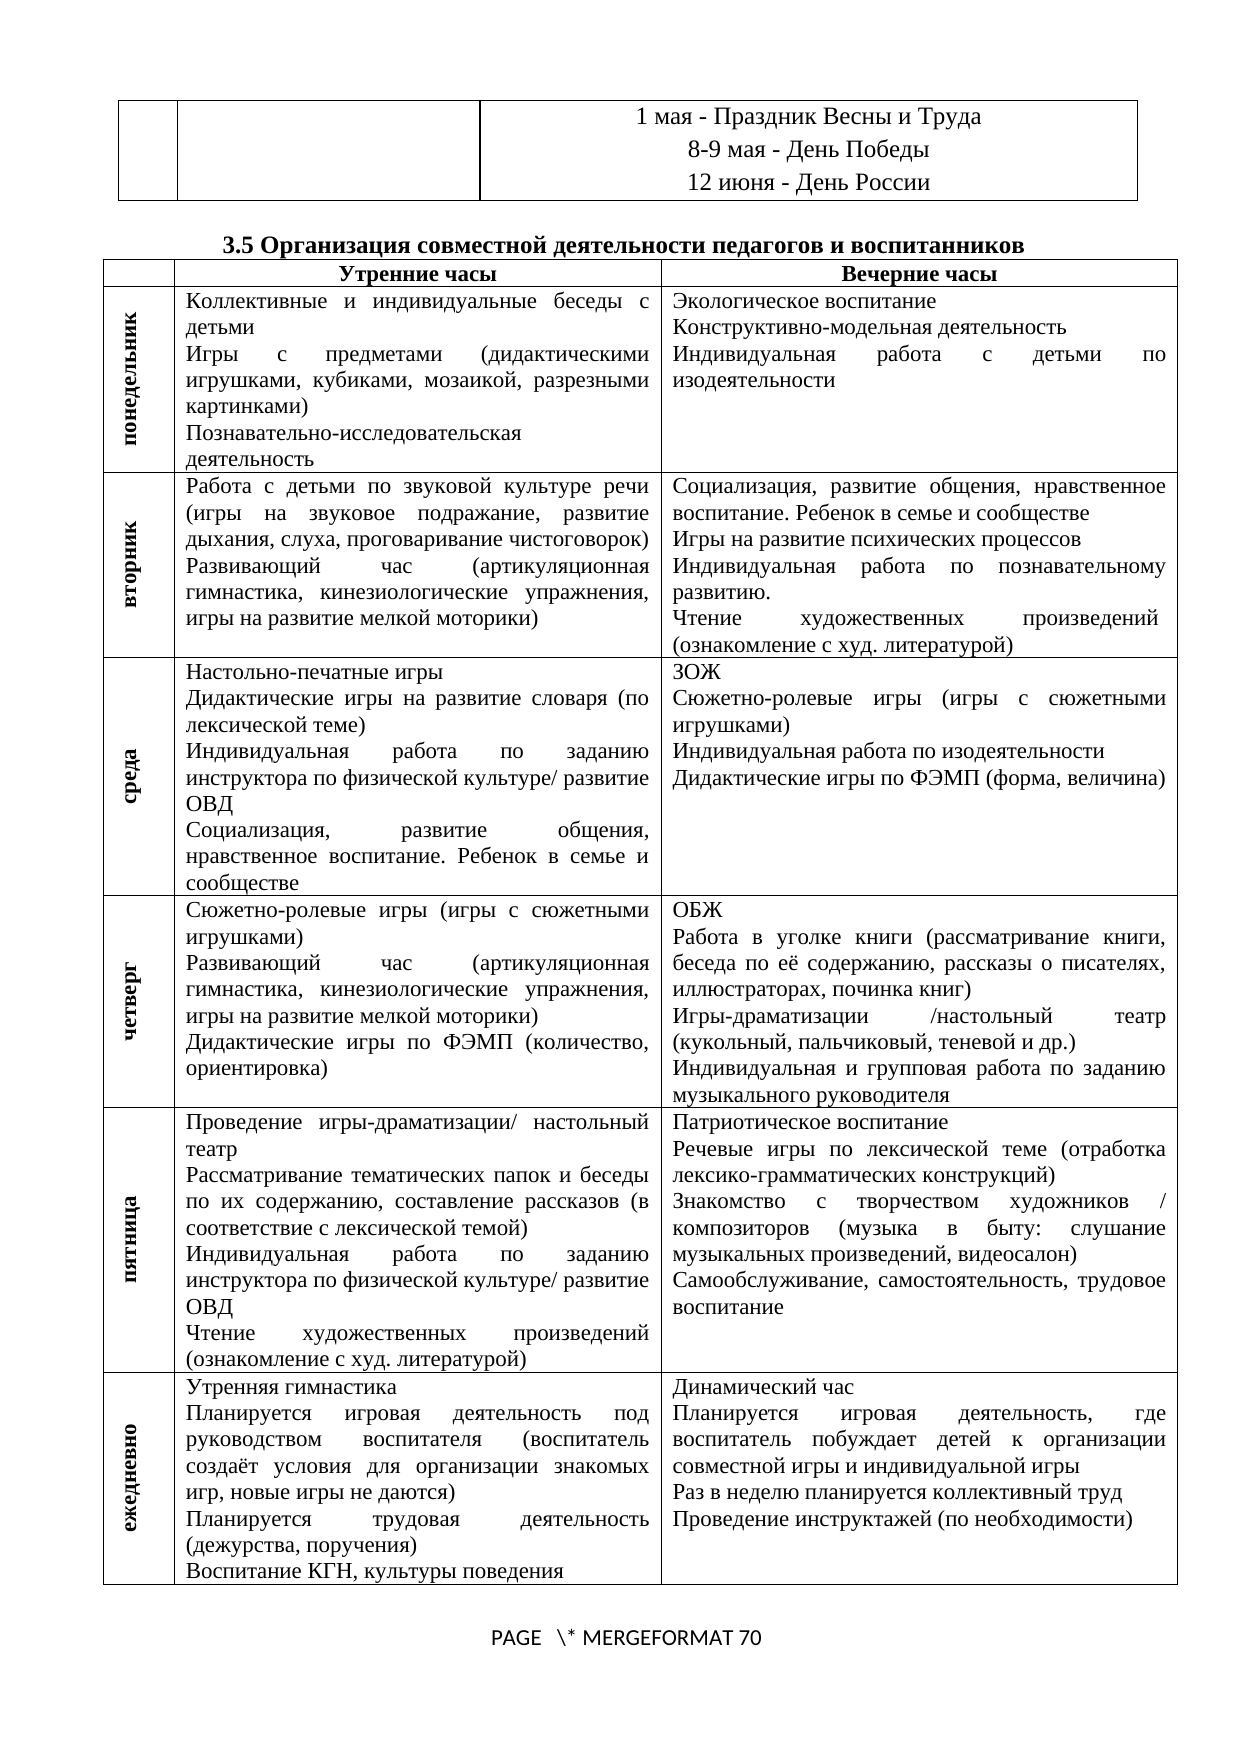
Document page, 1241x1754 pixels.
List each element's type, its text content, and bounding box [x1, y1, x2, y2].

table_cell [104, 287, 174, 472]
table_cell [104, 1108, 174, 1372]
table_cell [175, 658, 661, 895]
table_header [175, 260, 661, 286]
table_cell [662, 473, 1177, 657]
text 3.5 Организация совместной деятельности педагогов и воспитанников [103, 230, 1144, 259]
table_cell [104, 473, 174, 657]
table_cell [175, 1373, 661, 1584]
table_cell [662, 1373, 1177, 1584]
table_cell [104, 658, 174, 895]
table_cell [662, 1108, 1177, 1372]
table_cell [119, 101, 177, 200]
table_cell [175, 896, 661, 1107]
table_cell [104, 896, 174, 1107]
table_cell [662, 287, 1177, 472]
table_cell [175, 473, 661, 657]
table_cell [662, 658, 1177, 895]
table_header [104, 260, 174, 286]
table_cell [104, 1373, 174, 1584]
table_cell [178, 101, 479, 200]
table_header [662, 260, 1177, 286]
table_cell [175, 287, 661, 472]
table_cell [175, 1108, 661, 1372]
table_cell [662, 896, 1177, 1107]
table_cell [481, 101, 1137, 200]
